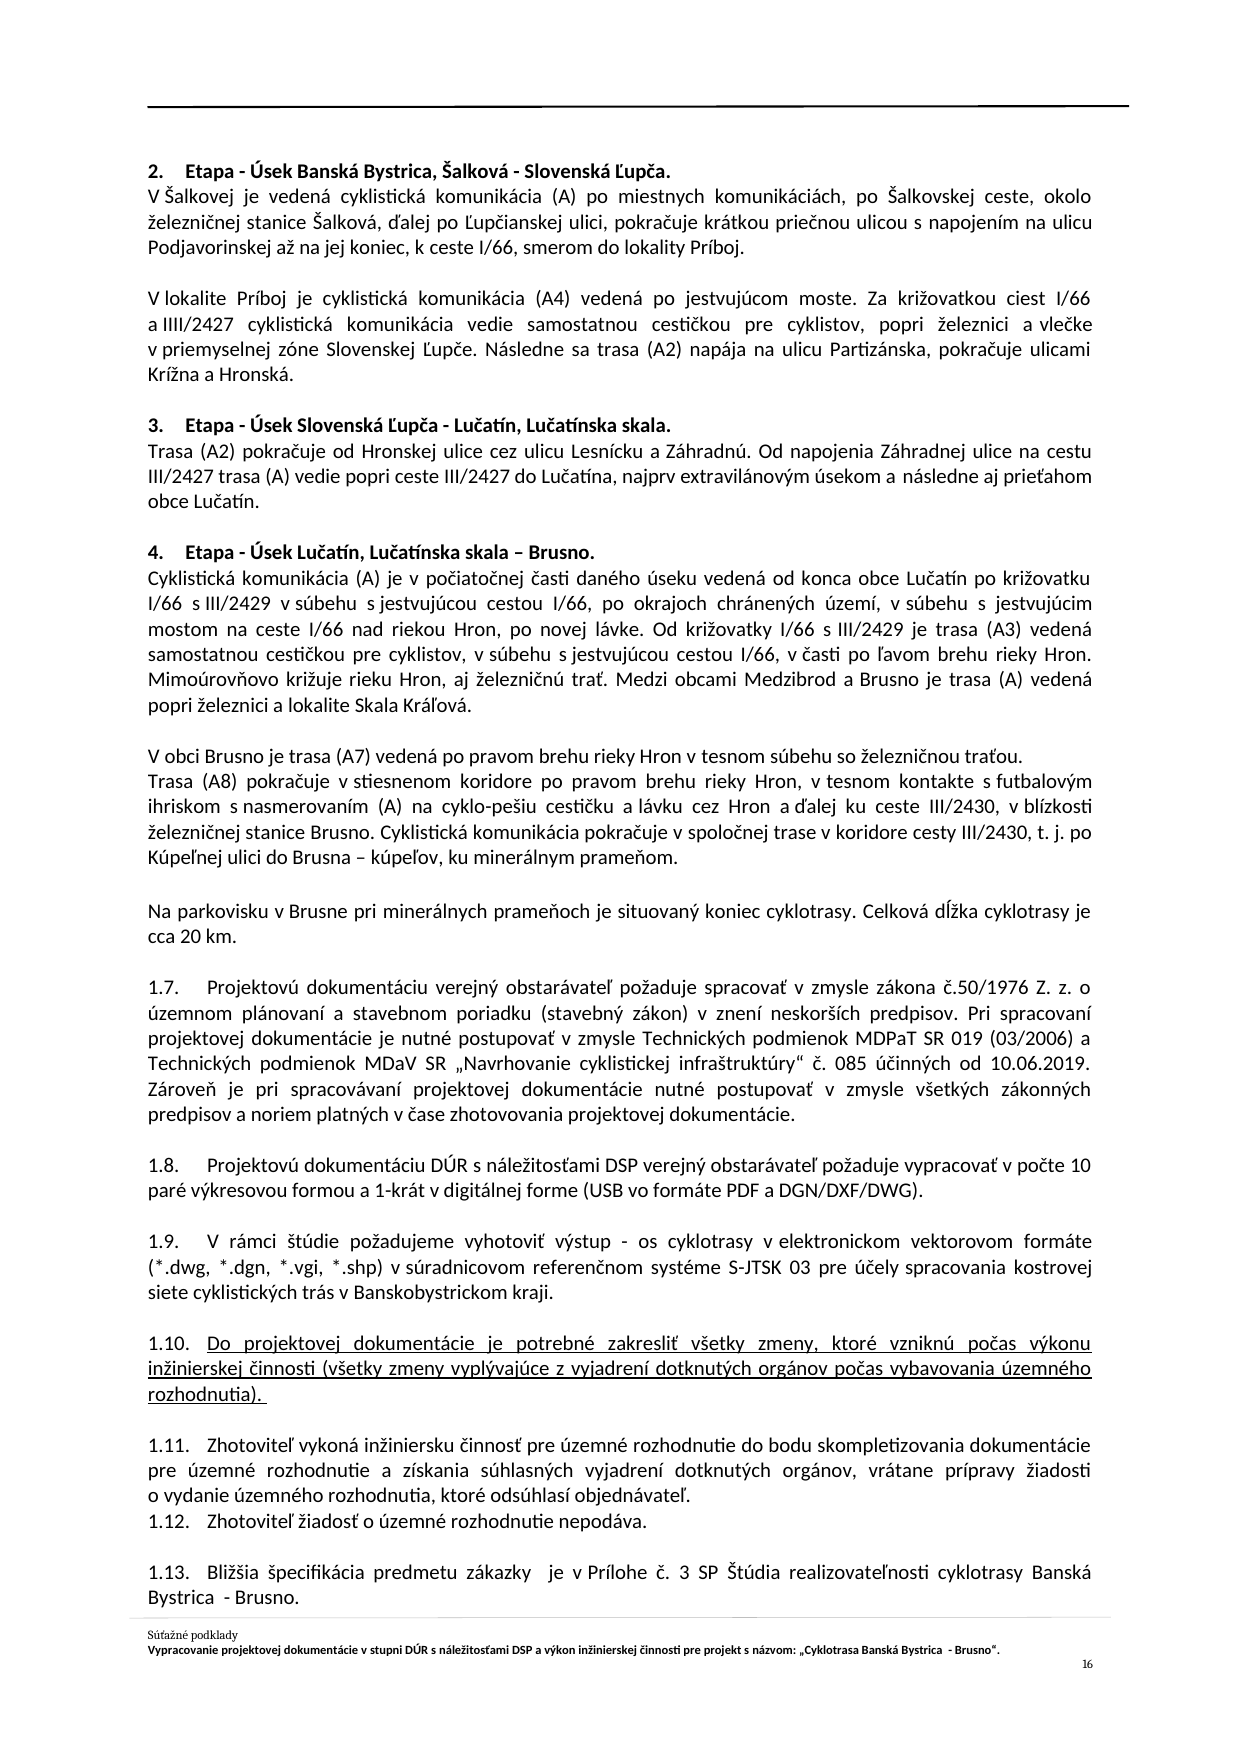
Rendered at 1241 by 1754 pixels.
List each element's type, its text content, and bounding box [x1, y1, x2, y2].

list Na parkovisku v Brusne pri minerálnych prameňoch je situovaný koniec cyklotrasy. Celková dĺžka cyklotrasy je cca 20 km. [148, 898, 1092, 949]
list V lokalite Príboj je cyklistická komunikácia (A4) vedená po jestvujúcom moste. Za križovatkou ciest I/66 a IIII/2427 cyklistická komunikácia vedie samostatnou cestičkou pre cyklistov, popri železnici a vlečke v priemyselnej zóne Slovenskej Ľupče. Následne sa trasa (A2) napája na ulicu Partizánska, pokračuje ulicami Krížna a Hronská. [148, 285, 1092, 387]
list Etapa - Úsek Lučatín, Lučatínska skala – Brusno. [148, 539, 1092, 565]
list Etapa - Úsek Banská Bystrica, Šalková - Slovenská Ľupča. [148, 158, 1092, 184]
list Etapa - Úsek Slovenská Ľupča - Lučatín, Lučatínska skala. [148, 412, 1092, 438]
list Zhotoviteľ vykoná inžiniersku činnosť pre územné rozhodnutie do bodu skompletizovania dokumentácie pre územné rozhodnutie a získania súhlasných vyjadrení dotknutých orgánov, vrátane prípravy žiadosti o vydanie územného rozhodnutia, ktoré odsúhlasí objednávateľ. [148, 1432, 1092, 1508]
list Do projektovej dokumentácie je potrebné zakresliť všetky zmeny, ktoré vzniknú počas výkonu inžinierskej činnosti (všetky zmeny vyplývajúce z vyjadrení dotknutých orgánov počas vybavovania územného rozhodnutia). [148, 1379, 1092, 1406]
list Trasa (A8) pokračuje v stiesnenom koridore po pravom brehu rieky Hron, v tesnom kontakte s futbalovým ihriskom s nasmerovaním (A) na cyklo-pešiu cestičku a lávku cez Hron a ďalej ku ceste III/2430, v blízkosti železničnej stanice Brusno. Cyklistická komunikácia pokračuje v spoločnej trase v koridore cesty III/2430, t. j. po Kúpeľnej ulici do Brusna – kúpeľov, ku minerálnym prameňom. [148, 768, 1092, 870]
list V Šalkovej je vedená cyklistická komunikácia (A) po miestnych komunikáciách, po Šalkovskej ceste, okolo železničnej stanice Šalková, ďalej po Ľupčianskej ulici, pokračuje krátkou priečnou ulicou s napojením na ulicu Podjavorinskej až na jej koniec, k ceste I/66, smerom do lokality Príboj. [148, 184, 1092, 260]
list V obci Brusno je trasa (A7) vedená po pravom brehu rieky Hron v tesnom súbehu so železničnou traťou. [148, 743, 1092, 768]
list Do projektovej dokumentácie je potrebné zakresliť všetky zmeny, ktoré vzniknú počas výkonu inžinierskej činnosti (všetky zmeny vyplývajúce z vyjadrení dotknutých orgánov počas vybavovania územného rozhodnutia). [148, 1330, 1092, 1377]
list Bližšia špecifikácia predmetu zákazky je v Prílohe č. 3 SP Štúdia realizovateľnosti cyklotrasy Banská Bystrica - Brusno. [148, 1559, 1092, 1610]
list Projektovú dokumentáciu DÚR s náležitosťami DSP verejný obstarávateľ požaduje vypracovať v počte 10 paré výkresovou formou a 1-krát v digitálnej forme (USB vo formáte PDF a DGN/DXF/DWG). [148, 1152, 1092, 1203]
list Trasa (A2) pokračuje od Hronskej ulice cez ulicu Lesnícku a Záhradnú. Od napojenia Záhradnej ulice na cestu III/2427 trasa (A) vedie popri ceste III/2427 do Lučatína, najprv extravilánovým úsekom a následne aj prieťahom obce Lučatín. [148, 438, 1092, 514]
list Zhotoviteľ žiadosť o územné rozhodnutie nepodáva. [148, 1508, 1092, 1533]
list Cyklistická komunikácia (A) je v počiatočnej časti daného úseku vedená od konca obce Lučatín po križovatku I/66 s III/2429 v súbehu s jestvujúcou cestou I/66, po okrajoch chránených území, v súbehu s jestvujúcim mostom na ceste I/66 nad riekou Hron, po novej lávke. Od križovatky I/66 s III/2429 je trasa (A3) vedená samostatnou cestičkou pre cyklistov, v súbehu s jestvujúcou cestou I/66, v časti po ľavom brehu rieky Hron. Mimoúrovňovo križuje rieku Hron, aj železničnú trať. Medzi obcami Medzibrod a Brusno je trasa (A) vedená popri železnici a lokalite Skala Kráľová. [148, 565, 1092, 717]
list V rámci štúdie požadujeme vyhotoviť výstup - os cyklotrasy v elektronickom vektorovom formáte (*.dwg, *.dgn, *.vgi, *.shp) v súradnicovom referenčnom systéme S-JTSK 03 pre účely spracovania kostrovej siete cyklistických trás v Banskobystrickom kraji. [148, 1228, 1092, 1305]
list Projektovú dokumentáciu verejný obstarávateľ požaduje spracovať v zmysle zákona č.50/1976 Z. z. o územnom plánovaní a stavebnom poriadku (stavebný zákon) v znení neskorších predpisov. Pri spracovaní projektovej dokumentácie je nutné postupovať v zmysle Technických podmienok MDPaT SR 019 (03/2006) a Technických podmienok MDaV SR „Navrhovanie cyklistickej infraštruktúry“ č. 085 účinných od 10.06.2019. Zároveň je pri spracovávaní projektovej dokumentácie nutné postupovať v zmysle všetkých zákonných predpisov a noriem platných v čase zhotovovania projektovej dokumentácie. [148, 974, 1092, 1127]
